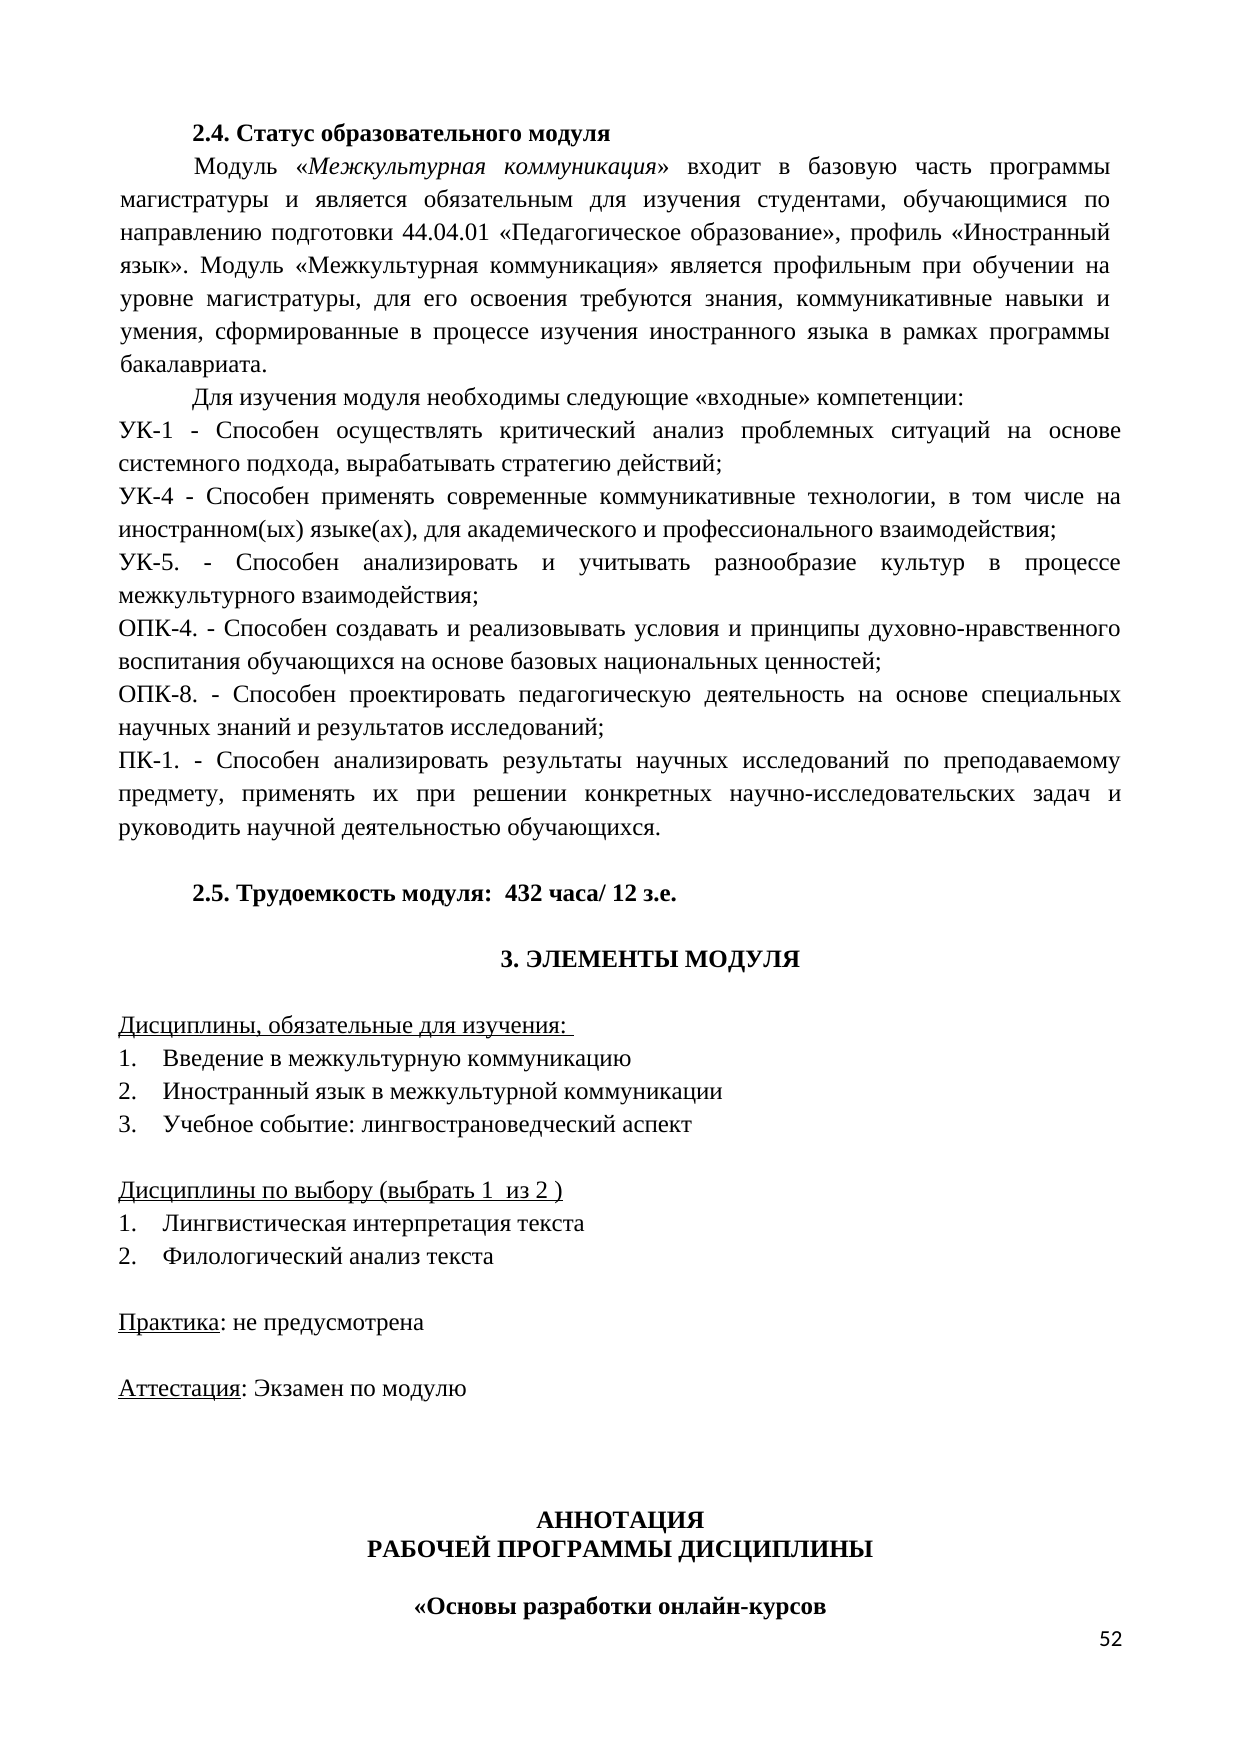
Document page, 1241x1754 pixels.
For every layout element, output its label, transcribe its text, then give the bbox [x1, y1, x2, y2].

text 3. ЭЛЕМЕНТЫ МОДУЛЯ [118, 944, 1108, 972]
text Практика: не предусмотрена [118, 1307, 1122, 1336]
text УК-1 - Способен осуществлять критический анализ проблемных ситуаций на основе системного подхода, вырабатывать стратегию действий; [118, 415, 1122, 477]
text Для изучения модуля необходимы следующие «входные» компетенции: [118, 382, 1122, 411]
list Лингвистическая интерпретация текста [118, 1208, 1122, 1237]
text «Основы разработки онлайн-курсов [118, 1591, 1122, 1620]
text Дисциплины, обязательные для изучения: [118, 1010, 1122, 1038]
list Введение в межкультурную коммуникацию [118, 1043, 1122, 1071]
text 2.4. Статус образовательного модуля [118, 118, 1122, 147]
text Аттестация: Экзамен по модулю [118, 1373, 1122, 1402]
text 2.5. Трудоемкость модуля: 432 часа/ 12 з.е. [118, 878, 1108, 906]
text АННОТАЦИЯ [118, 1505, 1122, 1534]
text Дисциплины по выбору (выбрать 1 из 2 ) [118, 1175, 1122, 1203]
list Учебное событие: лингвострановедческий аспект [118, 1109, 1122, 1137]
text ПК-1. - Способен анализировать результаты научных исследований по преподаваемому предмету, применять их при решении конкретных научно-исследовательских задач и руководить научной деятельностью обучающихся. [118, 746, 1122, 840]
list Иностранный язык в межкультурной коммуникации [118, 1076, 1122, 1104]
text Модуль «Межкультурная коммуникация» входит в базовую часть программы магистратуры и является обязательным для изучения студентами, обучающимися по направлению подготовки 44.04.01 «Педагогическое образование», профиль «Иностранный язык». Модуль «Межкультурная коммуникация» является профильным при обучении на уровне магистратуры, для его освоения требуются знания, коммуникативные навыки и умения, сформированные в процессе изучения иностранного языка в рамках программы бакалавриата. [120, 151, 1111, 378]
text УК-5. - Способен анализировать и учитывать разнообразие культур в процессе межкультурного взаимодействия; [118, 547, 1122, 609]
list Филологический анализ текста [118, 1241, 1122, 1269]
text РАБОЧЕЙ ПРОГРАММЫ ДИСЦИПЛИНЫ [118, 1534, 1122, 1562]
text ОПК-4. - Способен создавать и реализовывать условия и принципы духовно-нравственного воспитания обучающихся на основе базовых национальных ценностей; [118, 613, 1122, 675]
text ОПК-8. - Способен проектировать педагогическую деятельность на основе специальных научных знаний и результатов исследований; [118, 679, 1122, 741]
text УК-4 - Способен применять современные коммуникативные технологии, в том числе на иностранном(ых) языке(ах), для академического и профессионального взаимодействия; [118, 481, 1122, 543]
